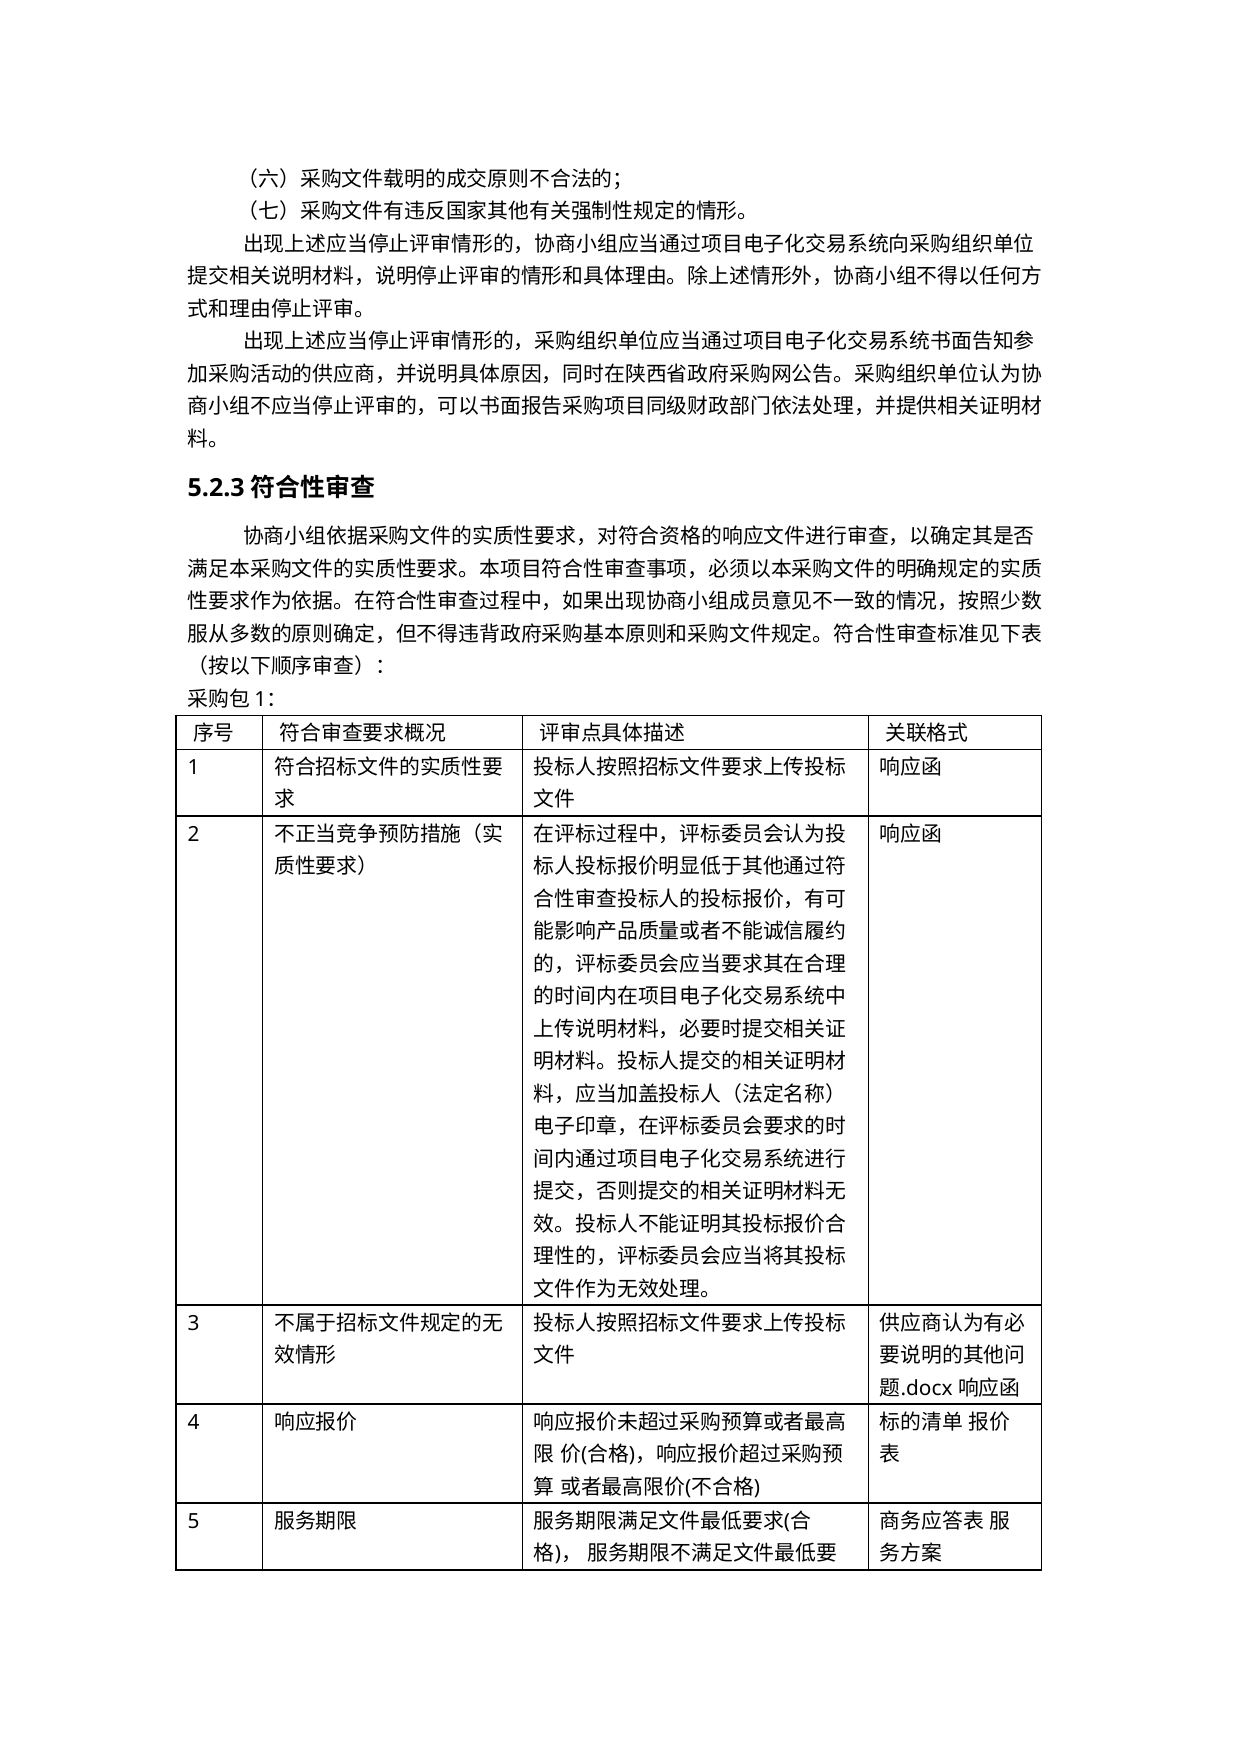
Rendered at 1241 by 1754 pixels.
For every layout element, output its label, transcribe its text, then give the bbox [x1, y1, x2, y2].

table_cell 响应函 [869, 817, 1041, 1304]
table_cell 供应商认为有必要说明的其他问题.docx 响应函 [869, 1306, 1041, 1403]
table_cell 响应报价 [263, 1405, 522, 1502]
text 采购包1： [187, 682, 1053, 714]
table_cell 不属于招标文件规定的无效情形 [263, 1306, 522, 1403]
table_header 评审点具体描述 [523, 716, 868, 748]
text 5.2.3符合性审查 [187, 454, 1053, 519]
table_cell 在评标过程中，评标委员会认为投标人投标报价明显低于其他通过符合性审查投标人的投标报价，有可能影响产品质量或者不能诚信履约的，评标委员会应当要求其在合理的时间内在项目电子化交易系统中上传说明材料，必要时提交相关证明材料。投标人提交的相关证明材料，应当加盖投标人（法定名称）电子印章，在评标委员会要求的时间内通过项目电子化交易系统进行提交，否则提交的相关证明材料无效。投标人不能证明其投标报价合理性的，评标委员会应当将其投标文件作为无效处理。 [523, 817, 868, 1304]
text （七）采购文件有违反国家其他有关强制性规定的情形。 [187, 194, 1053, 227]
table_cell 商务应答表 服务方案 [869, 1504, 1041, 1569]
table_cell 5 [177, 1504, 262, 1569]
table_cell 2 [177, 817, 262, 1304]
table_cell 服务期限 [263, 1504, 522, 1569]
table_cell 响应函 [869, 750, 1041, 815]
table_cell 1 [177, 750, 262, 815]
text 出现上述应当停止评审情形的，采购组织单位应当通过项目电子化交易系统书面告知参加采购活动的供应商，并说明具体原因，同时在陕西省政府采购网公告。采购组织单位认为协商小组不应当停止评审的，可以书面报告采购项目同级财政部门依法处理，并提供相关证明材料。 [187, 324, 1053, 454]
table_header 序号 [177, 716, 262, 748]
text 协商小组依据采购文件的实质性要求，对符合资格的响应文件进行审查，以确定其是否满足本采购文件的实质性要求。本项目符合性审查事项，必须以本采购文件的明确规定的实质性要求作为依据。在符合性审查过程中，如果出现协商小组成员意见不一致的情况，按照少数服从多数的原则确定，但不得违背政府采购基本原则和采购文件规定。符合性审查标准见下表（按以下顺序审查）： [187, 519, 1053, 682]
table_cell 投标人按照招标文件要求上传投标文件 [523, 750, 868, 815]
table_cell 3 [177, 1306, 262, 1403]
text 出现上述应当停止评审情形的，协商小组应当通过项目电子化交易系统向采购组织单位提交相关说明材料，说明停止评审的情形和具体理由。除上述情形外，协商小组不得以任何方式和理由停止评审。 [187, 227, 1053, 324]
table_cell 4 [177, 1405, 262, 1502]
table_header 关联格式 [869, 716, 1041, 748]
table_cell 标的清单 报价表 [869, 1405, 1041, 1502]
table_cell 符合招标文件的实质性要求 [263, 750, 522, 815]
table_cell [523, 1504, 868, 1569]
table_cell 不正当竞争预防措施（实质性要求） [263, 817, 522, 1304]
table_cell 投标人按照招标文件要求上传投标文件 [523, 1306, 868, 1403]
table_header 符合审查要求概况 [263, 716, 522, 748]
table_cell 响应报价未超过采购预算或者最高限 价(合格)，响应报价超过采购预算 或者最高限价(不合格) [523, 1405, 868, 1502]
text （六）采购文件载明的成交原则不合法的； [187, 162, 1053, 194]
